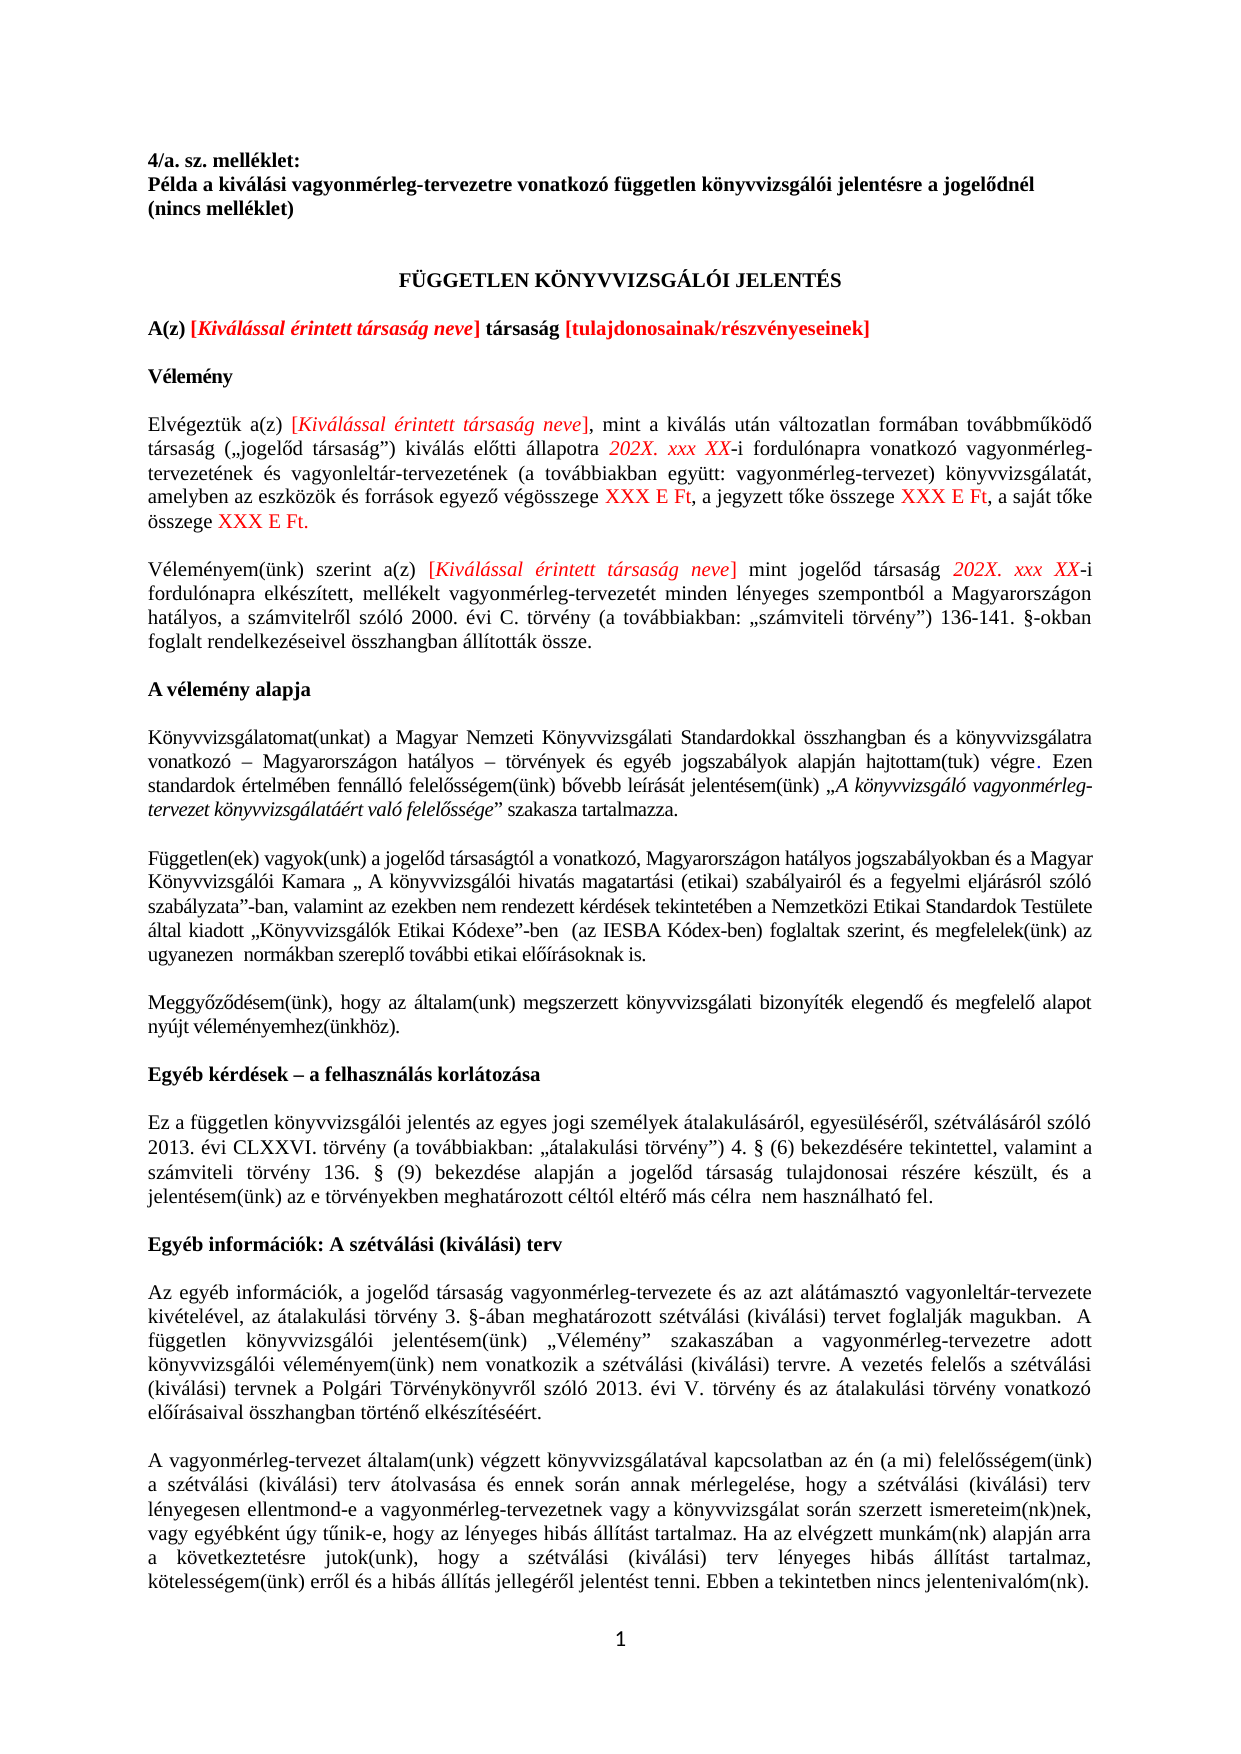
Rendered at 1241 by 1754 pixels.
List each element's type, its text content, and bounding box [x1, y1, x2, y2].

subtitle Példa a kiválási vagyonmérleg-tervezetre vonatkozó független könyvvizsgálói jelentésre a jogelődnél [148, 172, 1093, 196]
subtitle 4/a. sz. melléklet: [148, 148, 1093, 172]
text FÜGGETLEN KÖNYVVIZSGÁLÓI JELENTÉS [148, 268, 1093, 292]
text Független(ek) vagyok(unk) a jogelőd társaságtól a vonatkozó, Magyarországon hatályos jogszabályokban és a Magyar Könyvvizsgálói Kamara „ A könyvvizsgálói hivatás magatartási (etikai) szabályairól és a fegyelmi eljárásról szóló szabályzata”-ban, valamint az ezekben nem rendezett kérdések tekintetében a Nemzetközi Etikai Standardok Testülete által kiadott „Könyvvizsgálók Etikai Kódexe”-ben (az IESBA Kódex-ben) foglaltak szerint, és megfelelek(ünk) az ugyanezen normákban szereplő további etikai előírásoknak is. [148, 845, 1093, 966]
text Ez a független könyvvizsgálói jelentés az egyes jogi személyek átalakulásáról, egyesüléséről, szétválásáról szóló 2013. évi CLXXVI. törvény (a továbbiakban: „átalakulási törvény”) 4. § (6) bekezdésére tekintettel, valamint a számviteli törvény 136. § (9) bekezdése alapján a jogelőd társaság tulajdonosai részére készült, és a jelentésem(ünk) az e törvényekben meghatározott céltól eltérő más célra nem használható fel. [148, 1110, 1093, 1208]
text Elvégeztük a(z) [Kiválással érintett társaság neve], mint a kiválás után változatlan formában továbbműködő társaság („jogelőd társaság”) kiválás előtti állapotra 202X. xxx XX-i fordulónapra vonatkozó vagyonmérleg-tervezetének és vagyonleltár-tervezetének (a továbbiakban együtt: vagyonmérleg-tervezet) könyvvizsgálatát, amelyben az eszközök és források egyező végösszege XXX E Ft, a jegyzett tőke összege XXX E Ft, a saját tőke összege XXX E Ft. [148, 412, 1093, 533]
text Egyéb kérdések – a felhasználás korlátozása [148, 1062, 1093, 1086]
text A(z) [Kiválással érintett társaság neve] társaság [tulajdonosainak/részvényeseinek] [148, 316, 1093, 340]
text Az egyéb információk, a jogelőd társaság vagyonmérleg-tervezete és az azt alátámasztó vagyonleltár-tervezete kivételével, az átalakulási törvény 3. §-ában meghatározott szétválási (kiválási) tervet foglalják magukban. A független könyvvizsgálói jelentésem(ünk) „Vélemény” szakaszában a vagyonmérleg-tervezetre adott könyvvizsgálói véleményem(ünk) nem vonatkozik a szétválási (kiválási) tervre. A vezetés felelős a szétválási (kiválási) tervnek a Polgári Törvénykönyvről szóló 2013. évi V. törvény és az átalakulási törvény vonatkozó előírásaival összhangban történő elkészítéséért. [148, 1280, 1093, 1424]
subtitle (nincs melléklet) [148, 196, 1093, 220]
text Véleményem(ünk) szerint a(z) [Kiválással érintett társaság neve] mint jogelőd társaság 202X. xxx XX-i fordulónapra elkészített, mellékelt vagyonmérleg-tervezetét minden lényeges szempontból a Magyarországon hatályos, a számvitelről szóló 2000. évi C. törvény (a továbbiakban: „számviteli törvény”) 136-141. §-okban foglalt rendelkezéseivel összhangban állították össze. [148, 557, 1093, 653]
text Könyvvizsgálatomat(unkat) a Magyar Nemzeti Könyvvizsgálati Standardokkal összhangban és a könyvvizsgálatra vonatkozó – Magyarországon hatályos – törvények és egyéb jogszabályok alapján hajtottam(tuk) végre. Ezen standardok értelmében fennálló felelősségem(ünk) bővebb leírását jelentésem(ünk) „A könyvvizsgáló vagyonmérleg-tervezet könyvvizsgálatáért való felelőssége” szakasza tartalmazza. [148, 725, 1093, 821]
text A vélemény alapja [148, 677, 1093, 701]
text Vélemény [148, 364, 1093, 388]
text Meggyőződésem(ünk), hogy az általam(unk) megszerzett könyvvizsgálati bizonyíték elegendő és megfelelő alapot nyújt véleményemhez(ünkhöz). [148, 990, 1093, 1038]
text Egyéb információk: A szétválási (kiválási) terv [148, 1232, 1093, 1256]
text A vagyonmérleg-tervezet általam(unk) végzett könyvvizsgálatával kapcsolatban az én (a mi) felelősségem(ünk) a szétválási (kiválási) terv átolvasása és ennek során annak mérlegelése, hogy a szétválási (kiválási) terv lényegesen ellentmond-e a vagyonmérleg-tervezetnek vagy a könyvvizsgálat során szerzett ismereteim(nk)nek, vagy egyébként úgy tűnik-e, hogy az lényeges hibás állítást tartalmaz. Ha az elvégzett munkám(nk) alapján arra a következtetésre jutok(unk), hogy a szétválási (kiválási) terv lényeges hibás állítást tartalmaz, kötelességem(ünk) erről és a hibás állítás jellegéről jelentést tenni. Ebben a tekintetben nincs jelentenivalóm(nk). [148, 1448, 1093, 1593]
